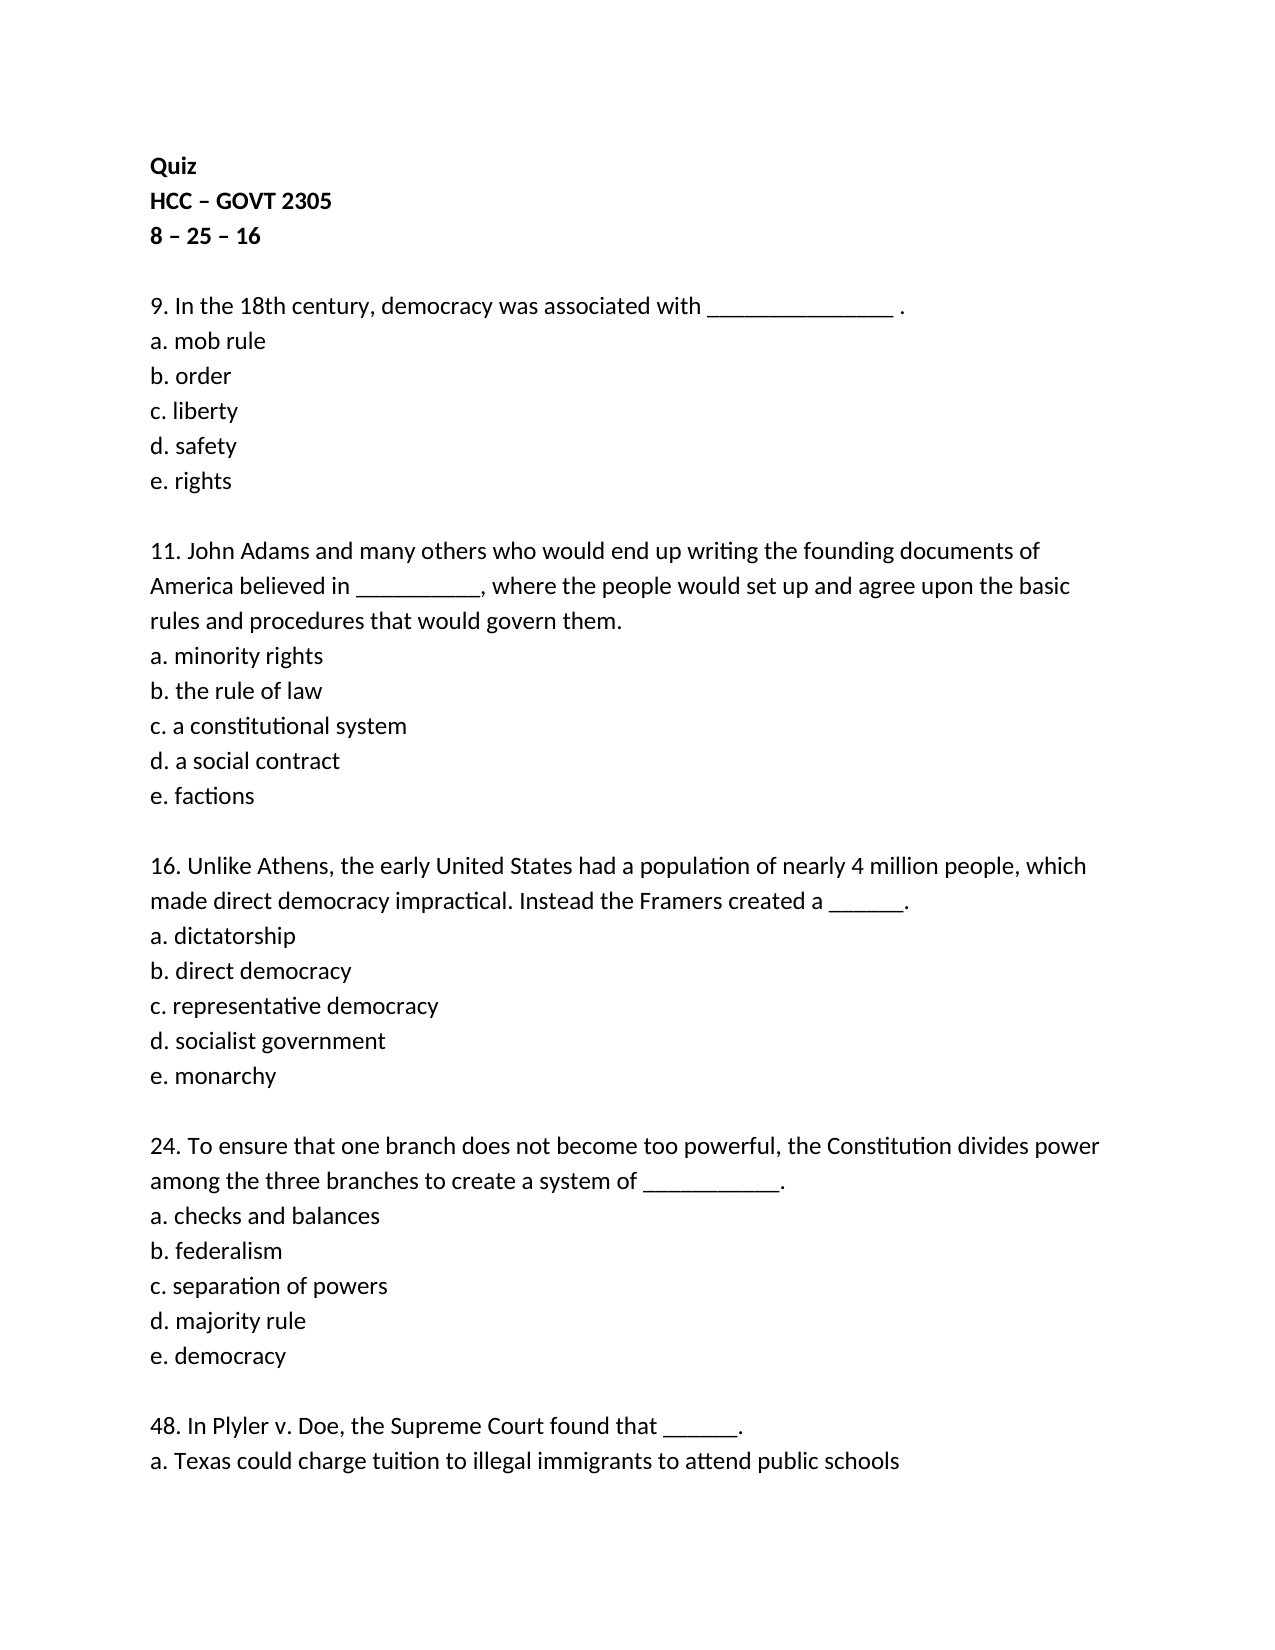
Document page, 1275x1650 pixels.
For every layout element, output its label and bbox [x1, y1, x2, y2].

text [150, 150, 1125, 1476]
